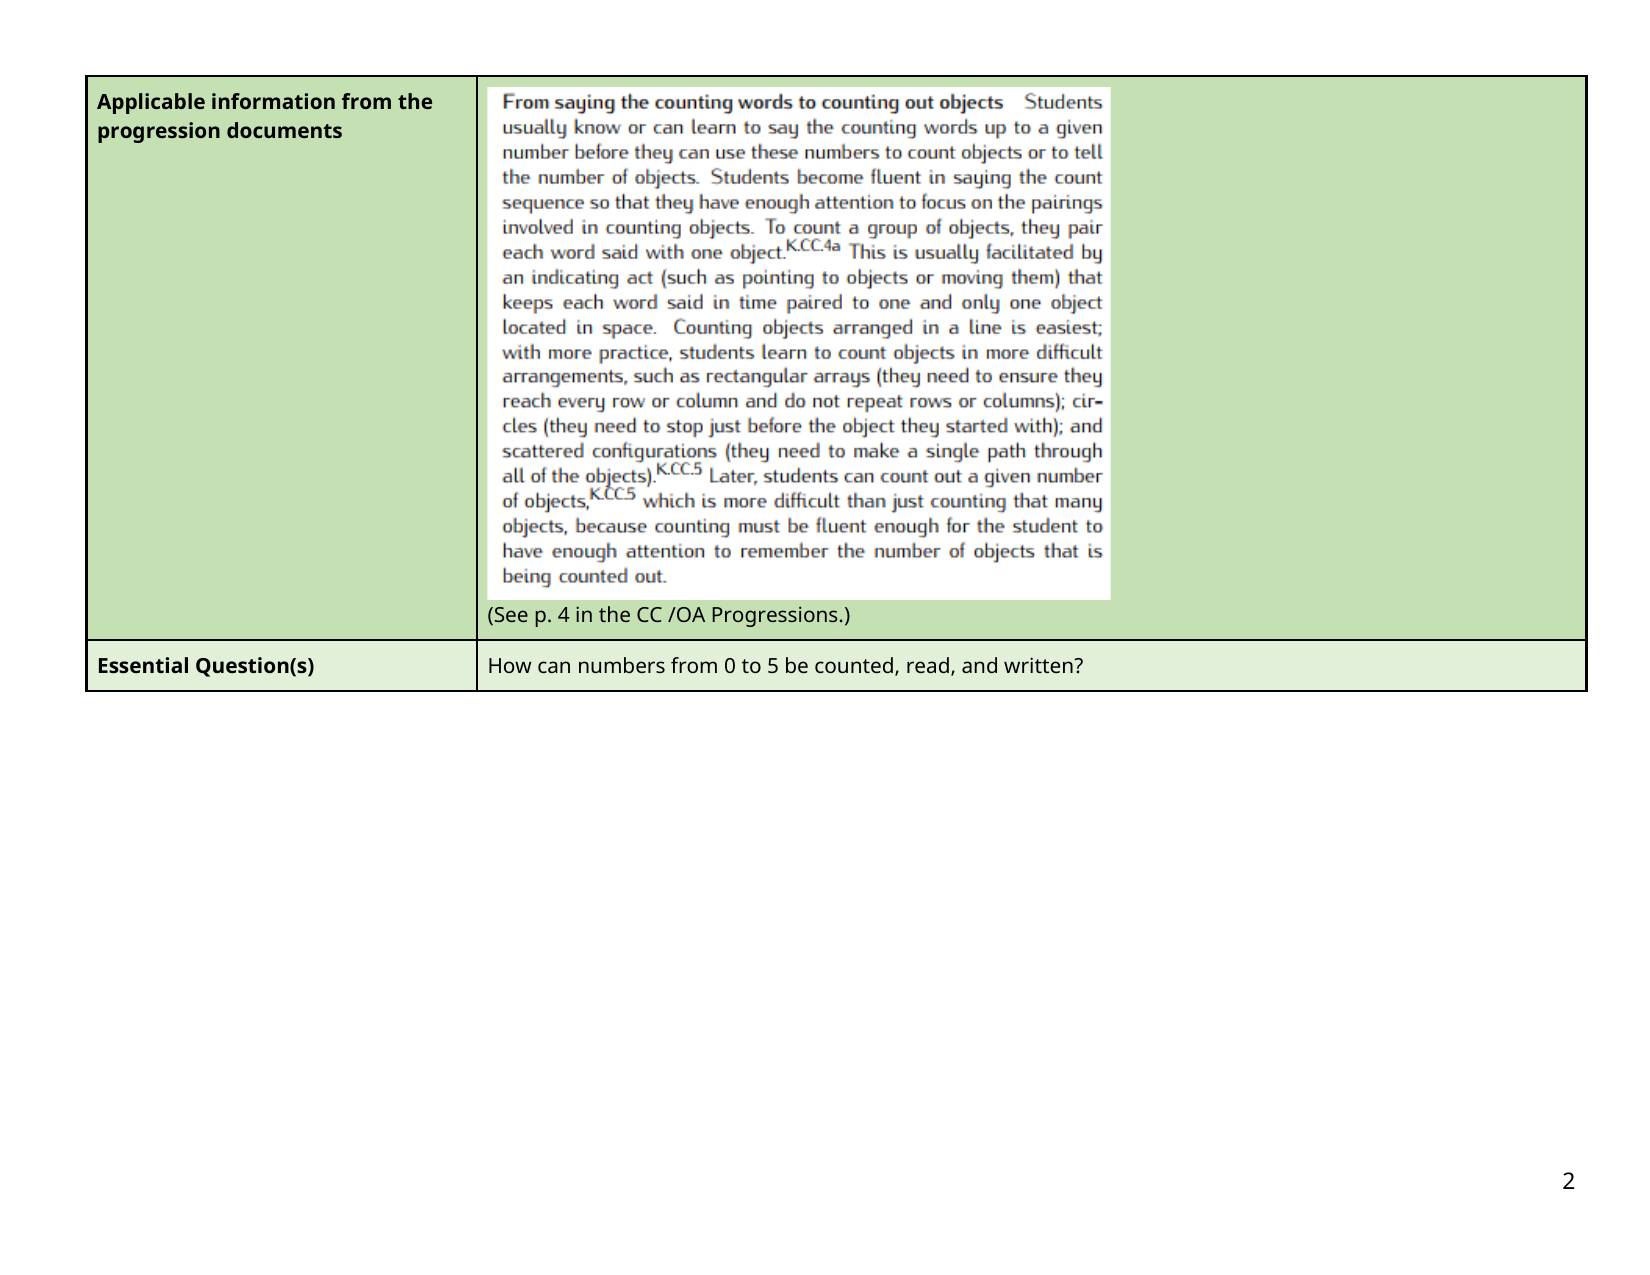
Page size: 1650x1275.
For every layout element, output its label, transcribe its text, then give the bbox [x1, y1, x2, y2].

table_cell How can numbers from 0 to 5 be counted, read, and written? [478, 641, 1585, 690]
table_cell (See p. 4 in the CC /OA Progressions.) [478, 77, 1585, 639]
table_cell Applicable information from the progression documents [88, 77, 476, 639]
table_cell Essential Question(s) [88, 641, 476, 690]
picture [487, 87, 1111, 600]
